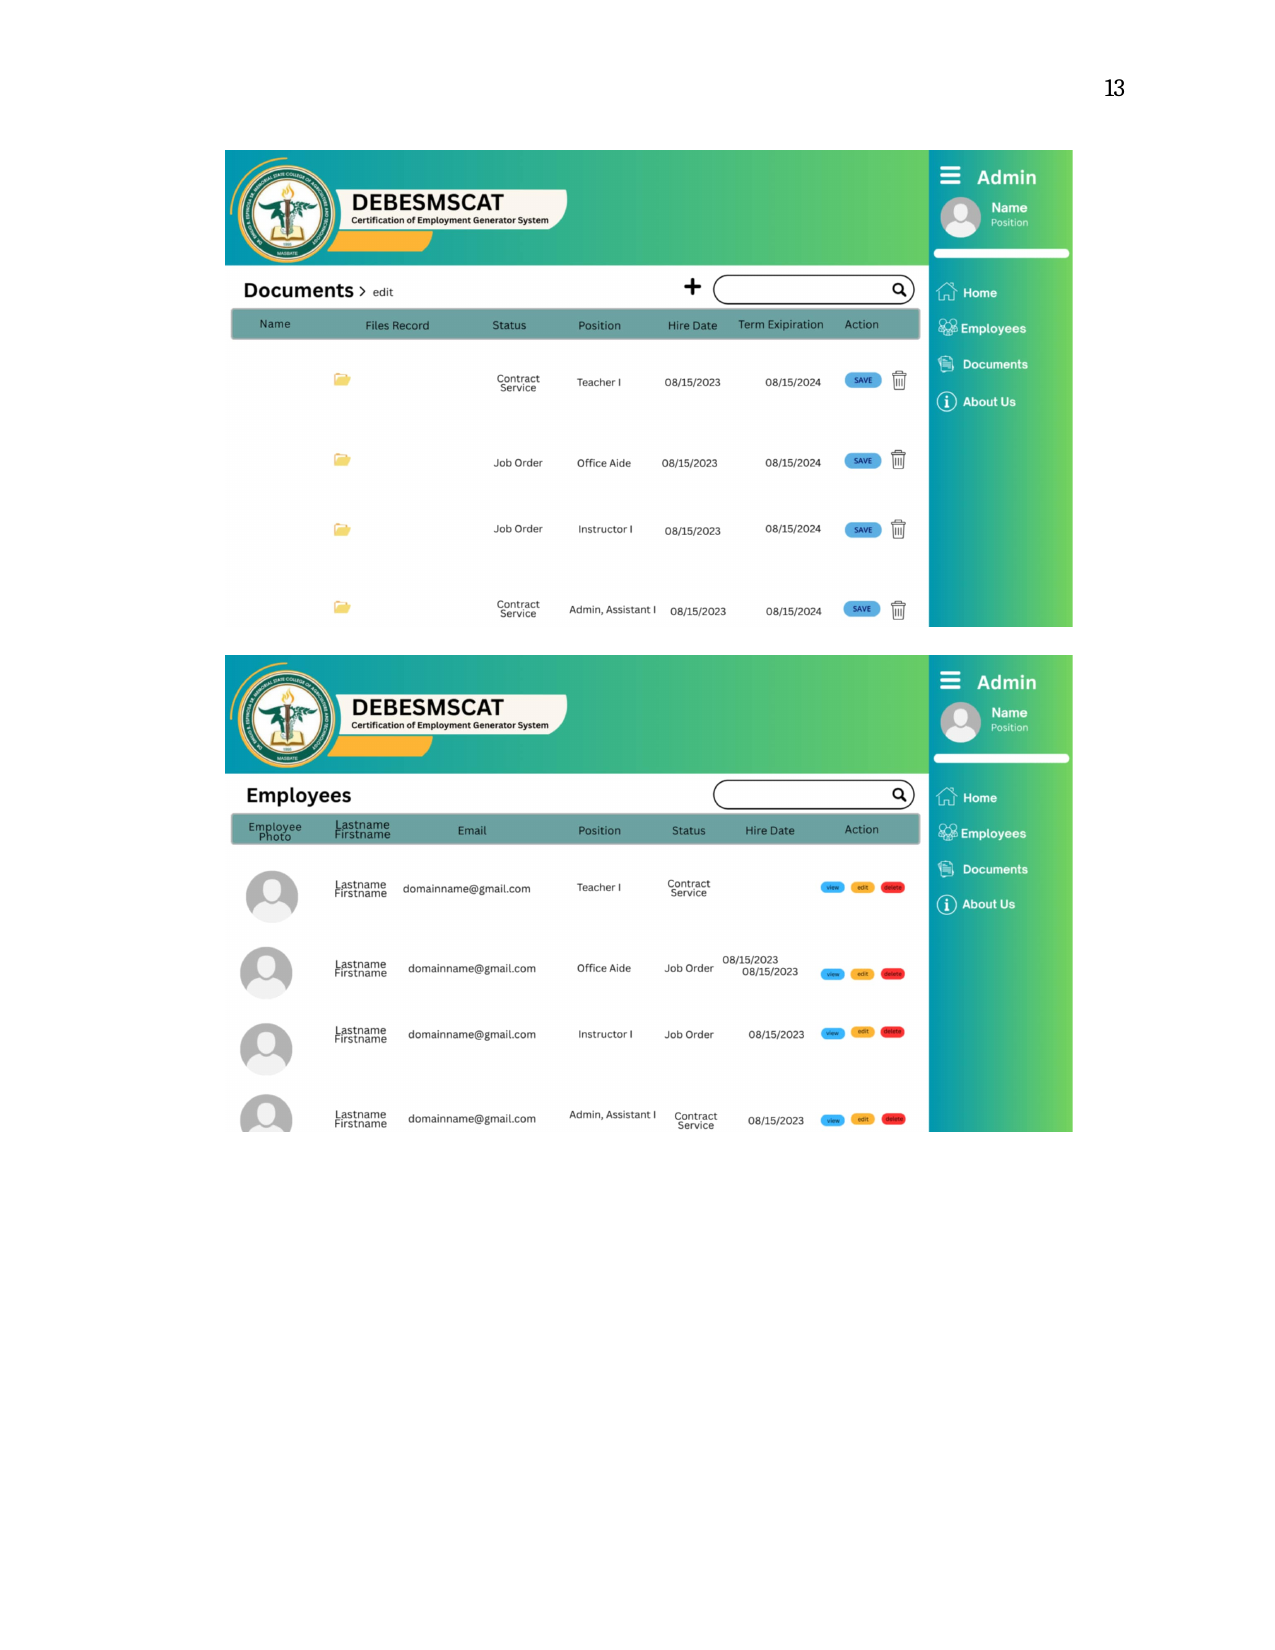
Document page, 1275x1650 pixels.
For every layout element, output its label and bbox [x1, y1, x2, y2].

picture [225, 150, 1073, 627]
picture [225, 655, 1073, 1132]
